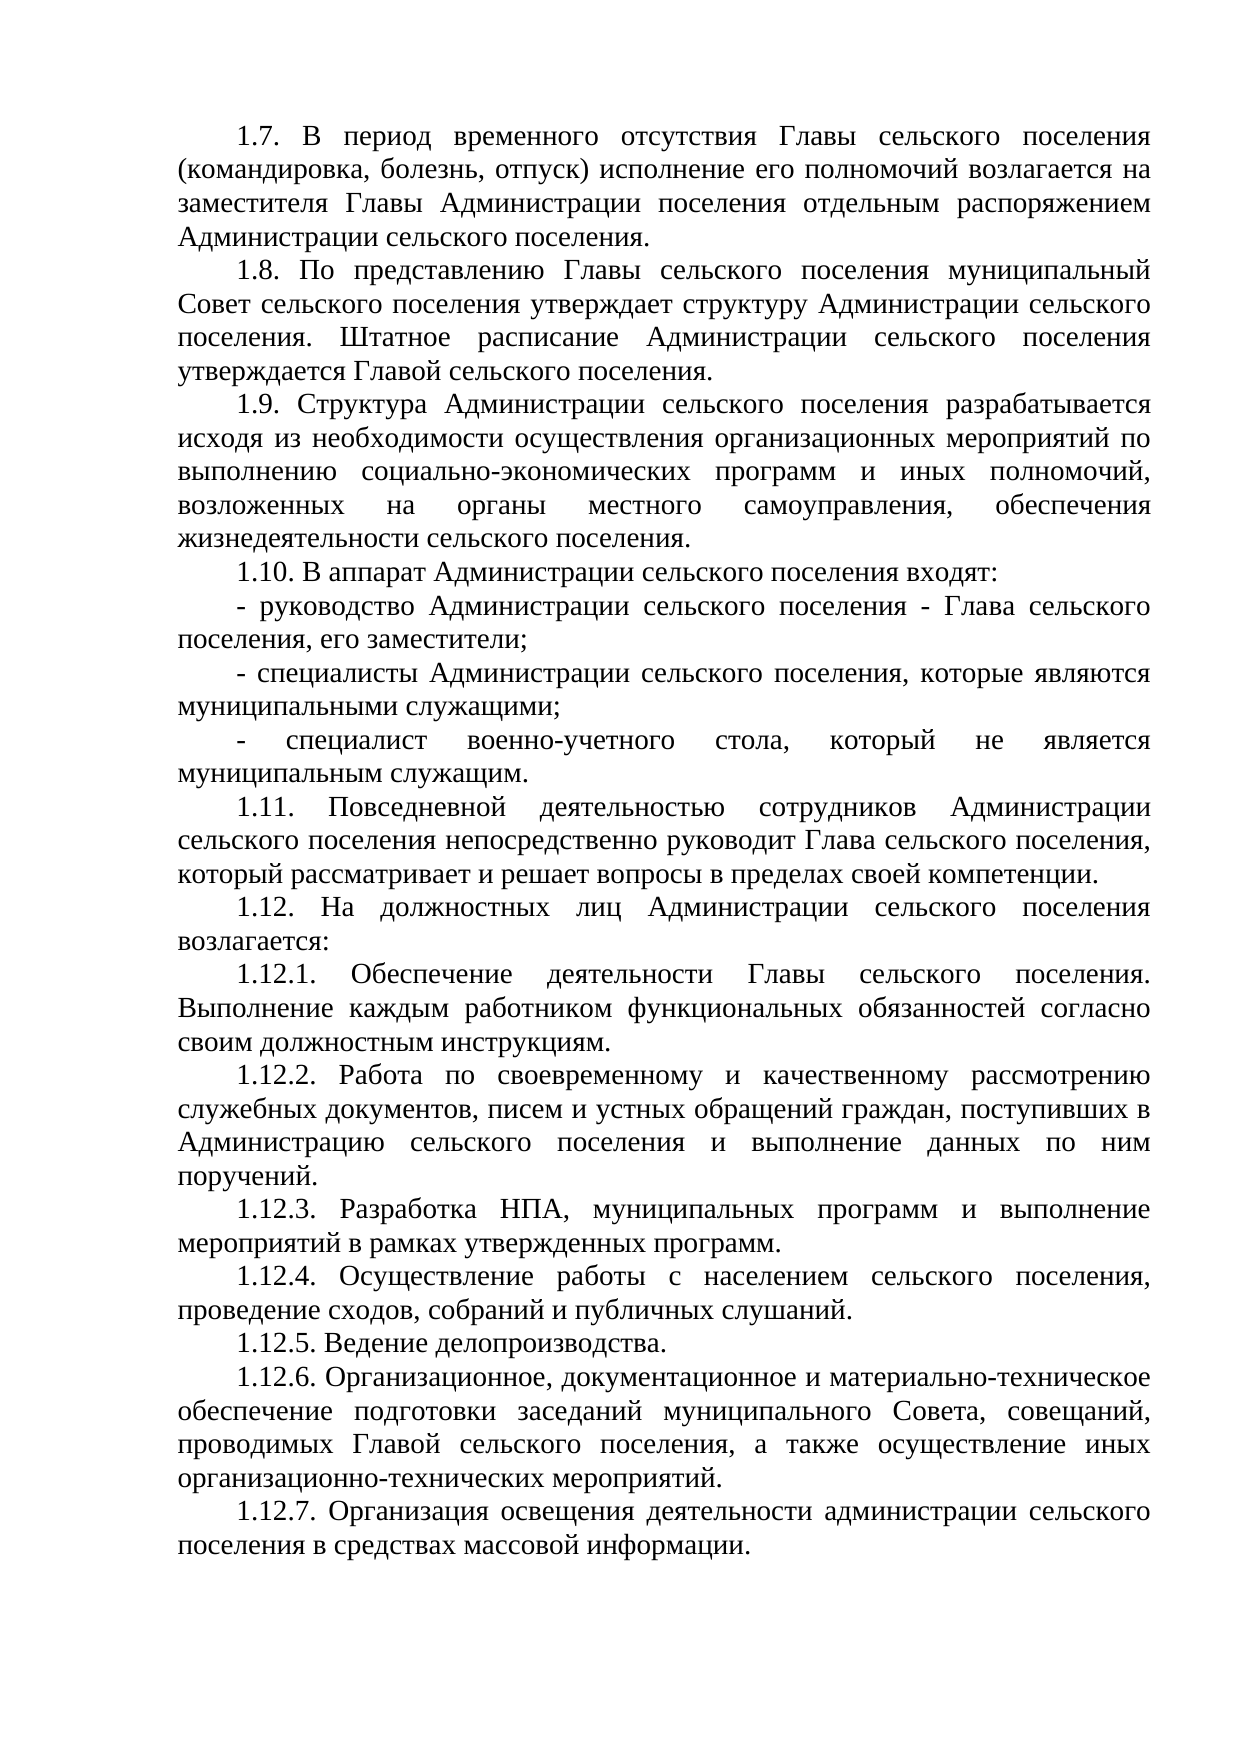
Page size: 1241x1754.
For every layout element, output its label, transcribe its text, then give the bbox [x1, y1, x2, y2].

text - руководство Администрации сельского поселения - Глава сельского поселения, его заместители; [177, 588, 1152, 655]
text 1.7. В период временного отсутствия Главы сельского поселения (командировка, болезнь, отпуск) исполнение его полномочий возлагается на заместителя Главы Администрации поселения отдельным распоряжением Администрации сельского поселения. [177, 118, 1152, 252]
text - специалисты Администрации сельского поселения, которые являются муниципальными служащими; [177, 655, 1152, 722]
text 1.10. В аппарат Администрации сельского поселения входят: [177, 554, 1152, 588]
text 1.12.5. Ведение делопроизводства. [177, 1326, 1152, 1359]
text 1.12. На должностных лиц Администрации сельского поселения возлагается: [177, 889, 1152, 957]
text 1.12.3. Разработка НПА, муниципальных программ и выполнение мероприятий в рамках утвержденных программ. [177, 1191, 1152, 1258]
text 1.11. Повседневной деятельностью сотрудников Администрации сельского поселения непосредственно руководит Глава сельского поселения, который рассматривает и решает вопросы в пределах своей компетенции. [177, 789, 1152, 889]
text 1.12.7. Организация освещения деятельности администрации сельского поселения в средствах массовой информации. [177, 1493, 1152, 1560]
text 1.12.1. Обеспечение деятельности Главы сельского поселения. Выполнение каждым работником функциональных обязанностей согласно своим должностным инструкциям. [177, 957, 1152, 1057]
text 1.12.4. Осуществление работы с населением сельского поселения, проведение сходов, собраний и публичных слушаний. [177, 1258, 1152, 1326]
text 1.12.2. Работа по своевременному и качественному рассмотрению служебных документов, писем и устных обращений граждан, поступивших в Администрацию сельского поселения и выполнение данных по ним поручений. [177, 1057, 1152, 1191]
text - специалист военно-учетного стола, который не является муниципальным служащим. [177, 722, 1152, 789]
text 1.12.6. Организационное, документационное и материально-техническое обеспечение подготовки заседаний муниципального Совета, совещаний, проводимых Главой сельского поселения, а также осуществление иных организационно-технических мероприятий. [177, 1359, 1152, 1493]
text 1.8. По представлению Главы сельского поселения муниципальный Совет сельского поселения утверждает структуру Администрации сельского поселения. Штатное расписание Администрации сельского поселения утверждается Главой сельского поселения. [177, 252, 1152, 386]
text 1.9. Структура Администрации сельского поселения разрабатывается исходя из необходимости осуществления организационных мероприятий по выполнению социально-экономических программ и иных полномочий, возложенных на органы местного самоуправления, обеспечения жизнедеятельности сельского поселения. [177, 386, 1152, 554]
